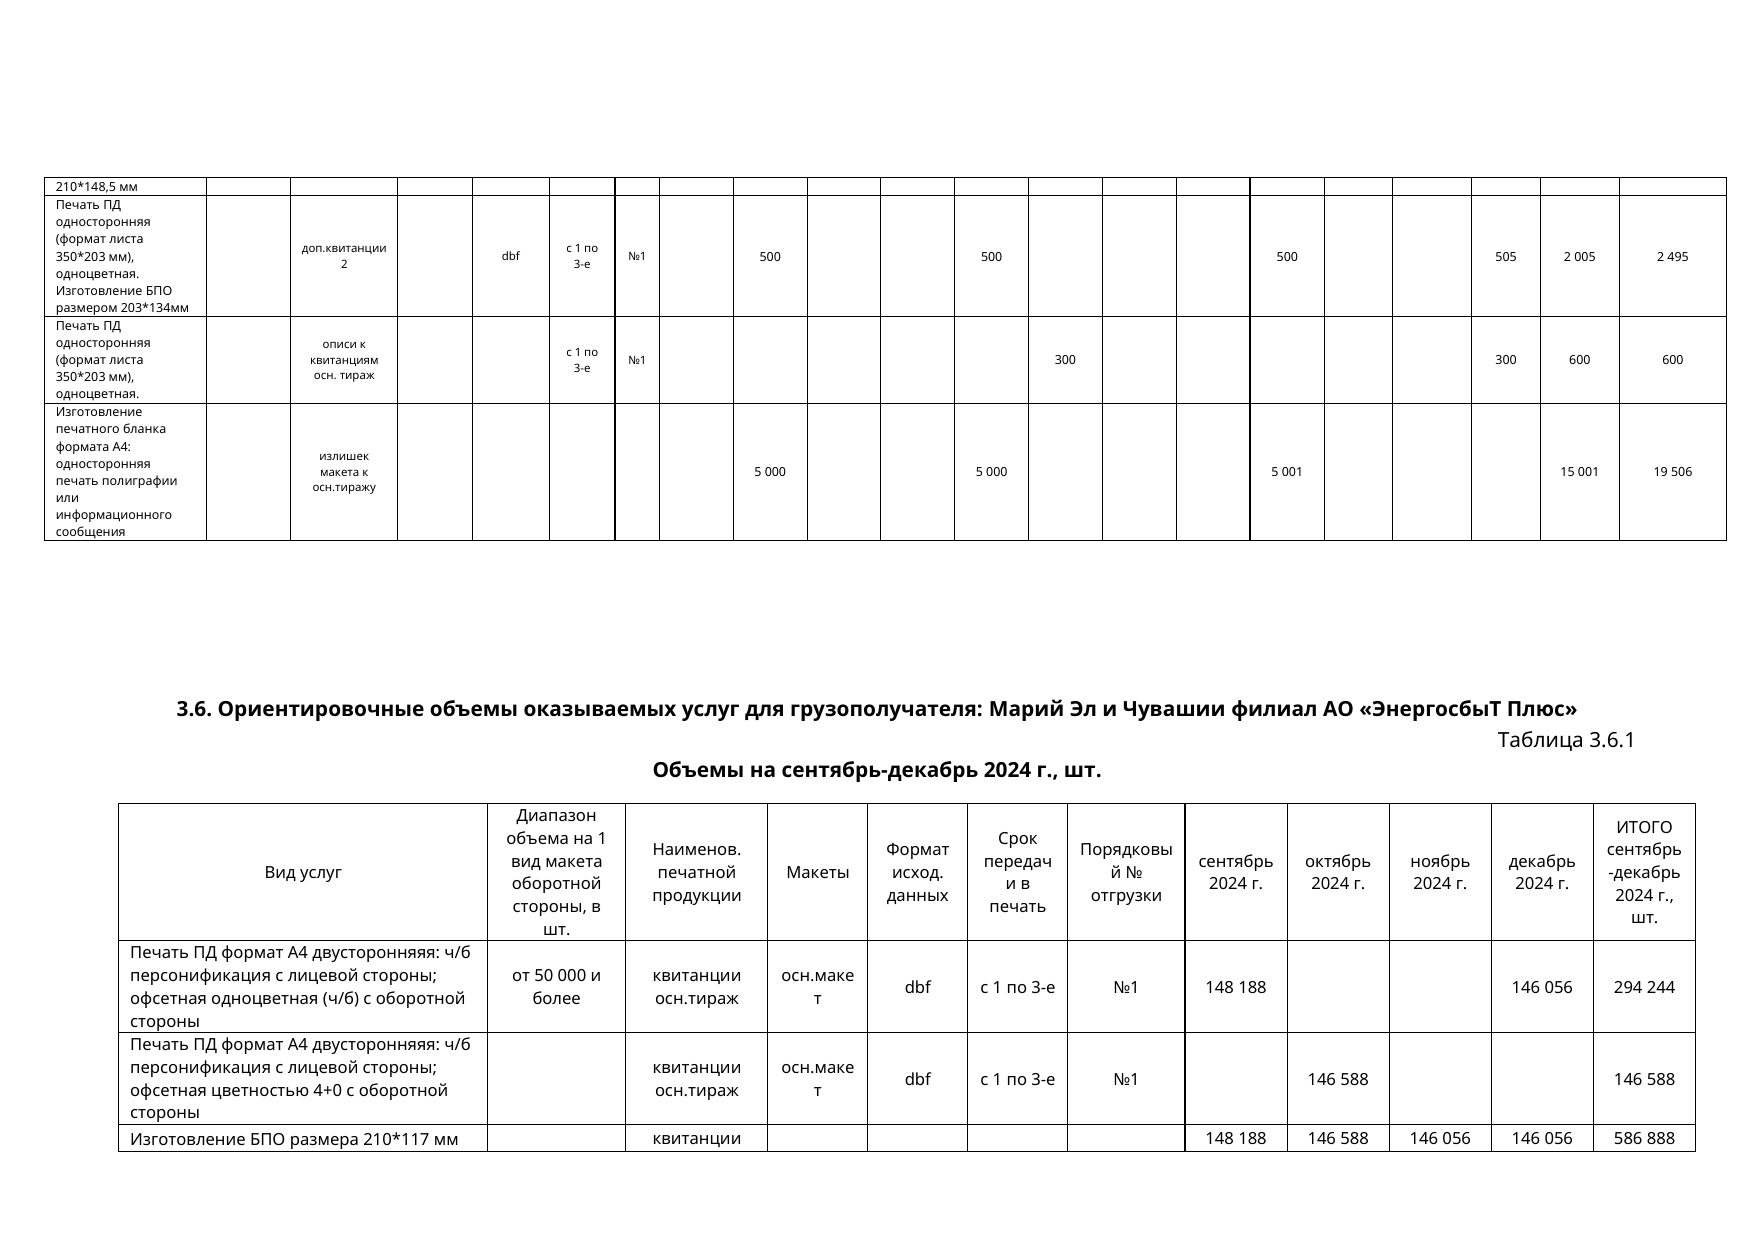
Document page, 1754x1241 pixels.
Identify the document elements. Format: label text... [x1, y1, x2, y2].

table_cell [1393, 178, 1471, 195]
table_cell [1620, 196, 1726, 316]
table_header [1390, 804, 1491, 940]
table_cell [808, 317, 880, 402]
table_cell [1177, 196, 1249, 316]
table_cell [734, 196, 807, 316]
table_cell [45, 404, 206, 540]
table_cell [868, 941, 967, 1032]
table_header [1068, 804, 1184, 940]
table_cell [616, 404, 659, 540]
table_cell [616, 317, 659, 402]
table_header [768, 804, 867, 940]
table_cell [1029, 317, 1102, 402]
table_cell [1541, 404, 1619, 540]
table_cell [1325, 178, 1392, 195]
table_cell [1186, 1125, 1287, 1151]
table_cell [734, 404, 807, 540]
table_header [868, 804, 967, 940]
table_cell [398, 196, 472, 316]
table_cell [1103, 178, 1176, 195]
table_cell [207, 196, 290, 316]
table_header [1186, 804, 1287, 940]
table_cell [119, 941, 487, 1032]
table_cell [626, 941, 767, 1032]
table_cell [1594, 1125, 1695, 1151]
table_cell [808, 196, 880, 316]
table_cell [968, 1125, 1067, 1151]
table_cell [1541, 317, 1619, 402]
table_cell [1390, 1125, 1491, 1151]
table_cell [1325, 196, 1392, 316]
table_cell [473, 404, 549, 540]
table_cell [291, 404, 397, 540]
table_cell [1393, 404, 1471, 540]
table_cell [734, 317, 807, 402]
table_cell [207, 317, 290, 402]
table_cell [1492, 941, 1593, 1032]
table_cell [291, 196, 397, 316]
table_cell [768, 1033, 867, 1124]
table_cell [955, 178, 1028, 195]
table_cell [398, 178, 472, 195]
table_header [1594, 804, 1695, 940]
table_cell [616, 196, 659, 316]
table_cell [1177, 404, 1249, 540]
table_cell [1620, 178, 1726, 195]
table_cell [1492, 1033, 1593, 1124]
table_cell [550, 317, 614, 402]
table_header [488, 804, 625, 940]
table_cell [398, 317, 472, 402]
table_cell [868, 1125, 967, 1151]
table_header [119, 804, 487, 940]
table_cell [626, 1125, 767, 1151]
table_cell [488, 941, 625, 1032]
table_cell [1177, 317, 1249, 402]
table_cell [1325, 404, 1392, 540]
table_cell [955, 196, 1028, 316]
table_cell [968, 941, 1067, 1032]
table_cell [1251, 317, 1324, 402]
text Объемы на сентябрь-декабрь 2024 г., шт. [118, 756, 1636, 784]
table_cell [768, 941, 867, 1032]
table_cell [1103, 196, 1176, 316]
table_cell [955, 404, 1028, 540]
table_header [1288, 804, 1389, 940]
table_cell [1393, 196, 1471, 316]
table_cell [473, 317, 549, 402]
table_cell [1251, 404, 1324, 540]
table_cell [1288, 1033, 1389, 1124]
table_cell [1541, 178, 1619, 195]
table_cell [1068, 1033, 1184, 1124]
text Таблица 3.6.1 [118, 725, 1636, 753]
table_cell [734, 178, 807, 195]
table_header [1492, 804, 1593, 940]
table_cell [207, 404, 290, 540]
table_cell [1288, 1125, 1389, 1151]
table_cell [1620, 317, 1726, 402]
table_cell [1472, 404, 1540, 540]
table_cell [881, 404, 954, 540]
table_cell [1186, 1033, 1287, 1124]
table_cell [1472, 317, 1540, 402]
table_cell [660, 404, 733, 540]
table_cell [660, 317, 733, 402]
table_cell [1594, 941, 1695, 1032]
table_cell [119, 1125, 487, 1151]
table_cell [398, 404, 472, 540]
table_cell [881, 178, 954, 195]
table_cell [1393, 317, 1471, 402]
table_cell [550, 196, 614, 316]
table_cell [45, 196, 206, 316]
text 3.6. Ориентировочные объемы оказываемых услуг для грузополучателя: Марий Эл и Чувашии филиал АО «ЭнергосбыТ Плюс» [118, 694, 1636, 723]
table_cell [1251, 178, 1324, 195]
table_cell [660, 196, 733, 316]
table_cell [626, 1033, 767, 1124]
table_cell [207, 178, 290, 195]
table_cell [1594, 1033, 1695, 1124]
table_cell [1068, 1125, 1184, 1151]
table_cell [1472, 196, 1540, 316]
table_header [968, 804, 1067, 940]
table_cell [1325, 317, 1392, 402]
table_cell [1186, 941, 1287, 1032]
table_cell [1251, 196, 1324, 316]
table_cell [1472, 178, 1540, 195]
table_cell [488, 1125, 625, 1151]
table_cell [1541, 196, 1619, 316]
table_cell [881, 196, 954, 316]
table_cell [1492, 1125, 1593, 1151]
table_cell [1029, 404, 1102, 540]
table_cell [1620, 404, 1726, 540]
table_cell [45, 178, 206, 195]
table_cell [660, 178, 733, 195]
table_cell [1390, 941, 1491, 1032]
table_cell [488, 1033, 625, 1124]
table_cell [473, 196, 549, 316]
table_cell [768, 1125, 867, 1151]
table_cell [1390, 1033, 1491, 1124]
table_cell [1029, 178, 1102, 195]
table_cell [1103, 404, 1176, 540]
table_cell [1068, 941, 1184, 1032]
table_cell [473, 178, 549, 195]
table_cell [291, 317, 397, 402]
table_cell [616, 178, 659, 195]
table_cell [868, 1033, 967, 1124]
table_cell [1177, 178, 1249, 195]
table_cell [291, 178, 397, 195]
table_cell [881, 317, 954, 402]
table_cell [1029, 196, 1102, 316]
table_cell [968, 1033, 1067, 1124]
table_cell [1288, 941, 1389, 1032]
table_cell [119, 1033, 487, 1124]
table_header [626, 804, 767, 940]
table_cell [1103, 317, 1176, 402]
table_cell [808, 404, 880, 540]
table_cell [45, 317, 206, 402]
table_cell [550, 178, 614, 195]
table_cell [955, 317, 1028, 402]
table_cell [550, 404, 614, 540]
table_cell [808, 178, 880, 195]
